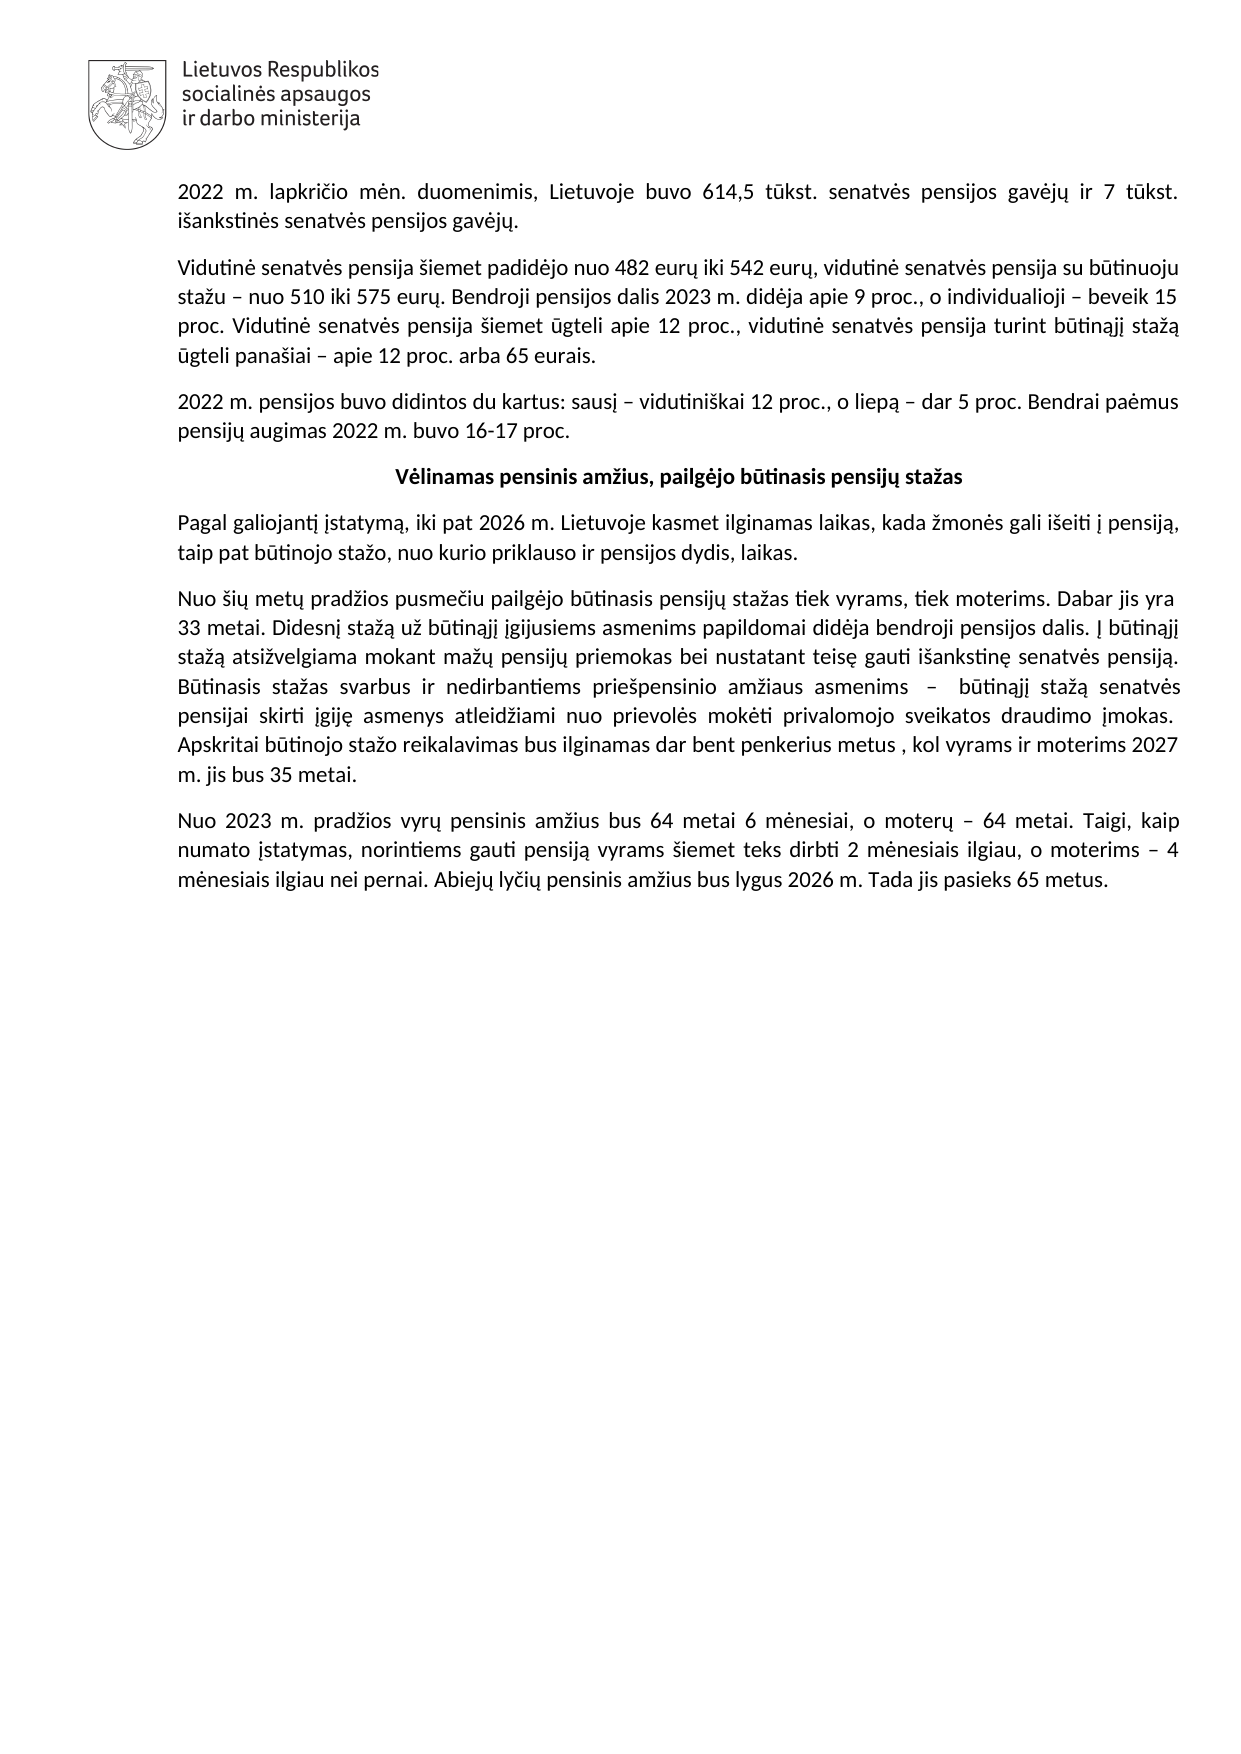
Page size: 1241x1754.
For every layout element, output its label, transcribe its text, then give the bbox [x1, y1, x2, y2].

text Vidutinė senatvės pensija šiemet padidėjo nuo 482 eurų iki 542 eurų, vidutinė senatvės pensija su būtinuoju stažu – nuo 510 iki 575 eurų. Bendroji pensijos dalis 2023 m. didėja apie 9 proc., o individualioji – beveik 15 proc. Vidutinė senatvės pensija šiemet ūgteli apie 12 proc., vidutinė senatvės pensija turint būtinąjį stažą ūgteli panašiai – apie 12 proc. arba 65 eurais. [177, 253, 1181, 369]
picture [88, 60, 379, 150]
text Nuo šių metų pradžios pusmečiu pailgėjo būtinasis pensijų stažas tiek vyrams, tiek moterims. Dabar jis yra 33 metai. Didesnį stažą už būtinąjį įgijusiems asmenims papildomai didėja bendroji pensijos dalis. Į būtinąjį stažą atsižvelgiama mokant mažų pensijų priemokas bei nustatant teisę gauti išankstinę senatvės pensiją. Būtinasis stažas svarbus ir nedirbantiems priešpensinio amžiaus asmenims – būtinąjį stažą senatvės pensijai skirti įgiję asmenys atleidžiami nuo prievolės mokėti privalomojo sveikatos draudimo įmokas. Apskritai būtinojo stažo reikalavimas bus ilginamas dar bent penkerius metus , kol vyrams ir moterims 2027 m. jis bus 35 metai. [177, 584, 1181, 788]
text Vėlinamas pensinis amžius, pailgėjo būtinasis pensijų stažas [177, 462, 1181, 490]
text Nuo 2023 m. pradžios vyrų pensinis amžius bus 64 metai 6 mėnesiai, o moterų – 64 metai. Taigi, kaip numato įstatymas, norintiems gauti pensiją vyrams šiemet teks dirbti 2 mėnesiais ilgiau, o moterims – 4 mėnesiais ilgiau nei pernai. Abiejų lyčių pensinis amžius bus lygus 2026 m. Tada jis pasieks 65 metus. [177, 806, 1181, 893]
text Pagal galiojantį įstatymą, iki pat 2026 m. Lietuvoje kasmet ilginamas laikas, kada žmonės gali išeiti į pensiją, taip pat būtinojo stažo, nuo kurio priklauso ir pensijos dydis, laikas. [177, 508, 1181, 566]
text 2022 m. lapkričio mėn. duomenimis, Lietuvoje buvo 614,5 tūkst. senatvės pensijos gavėjų ir 7 tūkst. išankstinės senatvės pensijos gavėjų. [177, 177, 1181, 234]
text 2022 m. pensijos buvo didintos du kartus: sausį – vidutiniškai 12 proc., o liepą – dar 5 proc. Bendrai paėmus pensijų augimas 2022 m. buvo 16-17 proc. [177, 387, 1181, 444]
